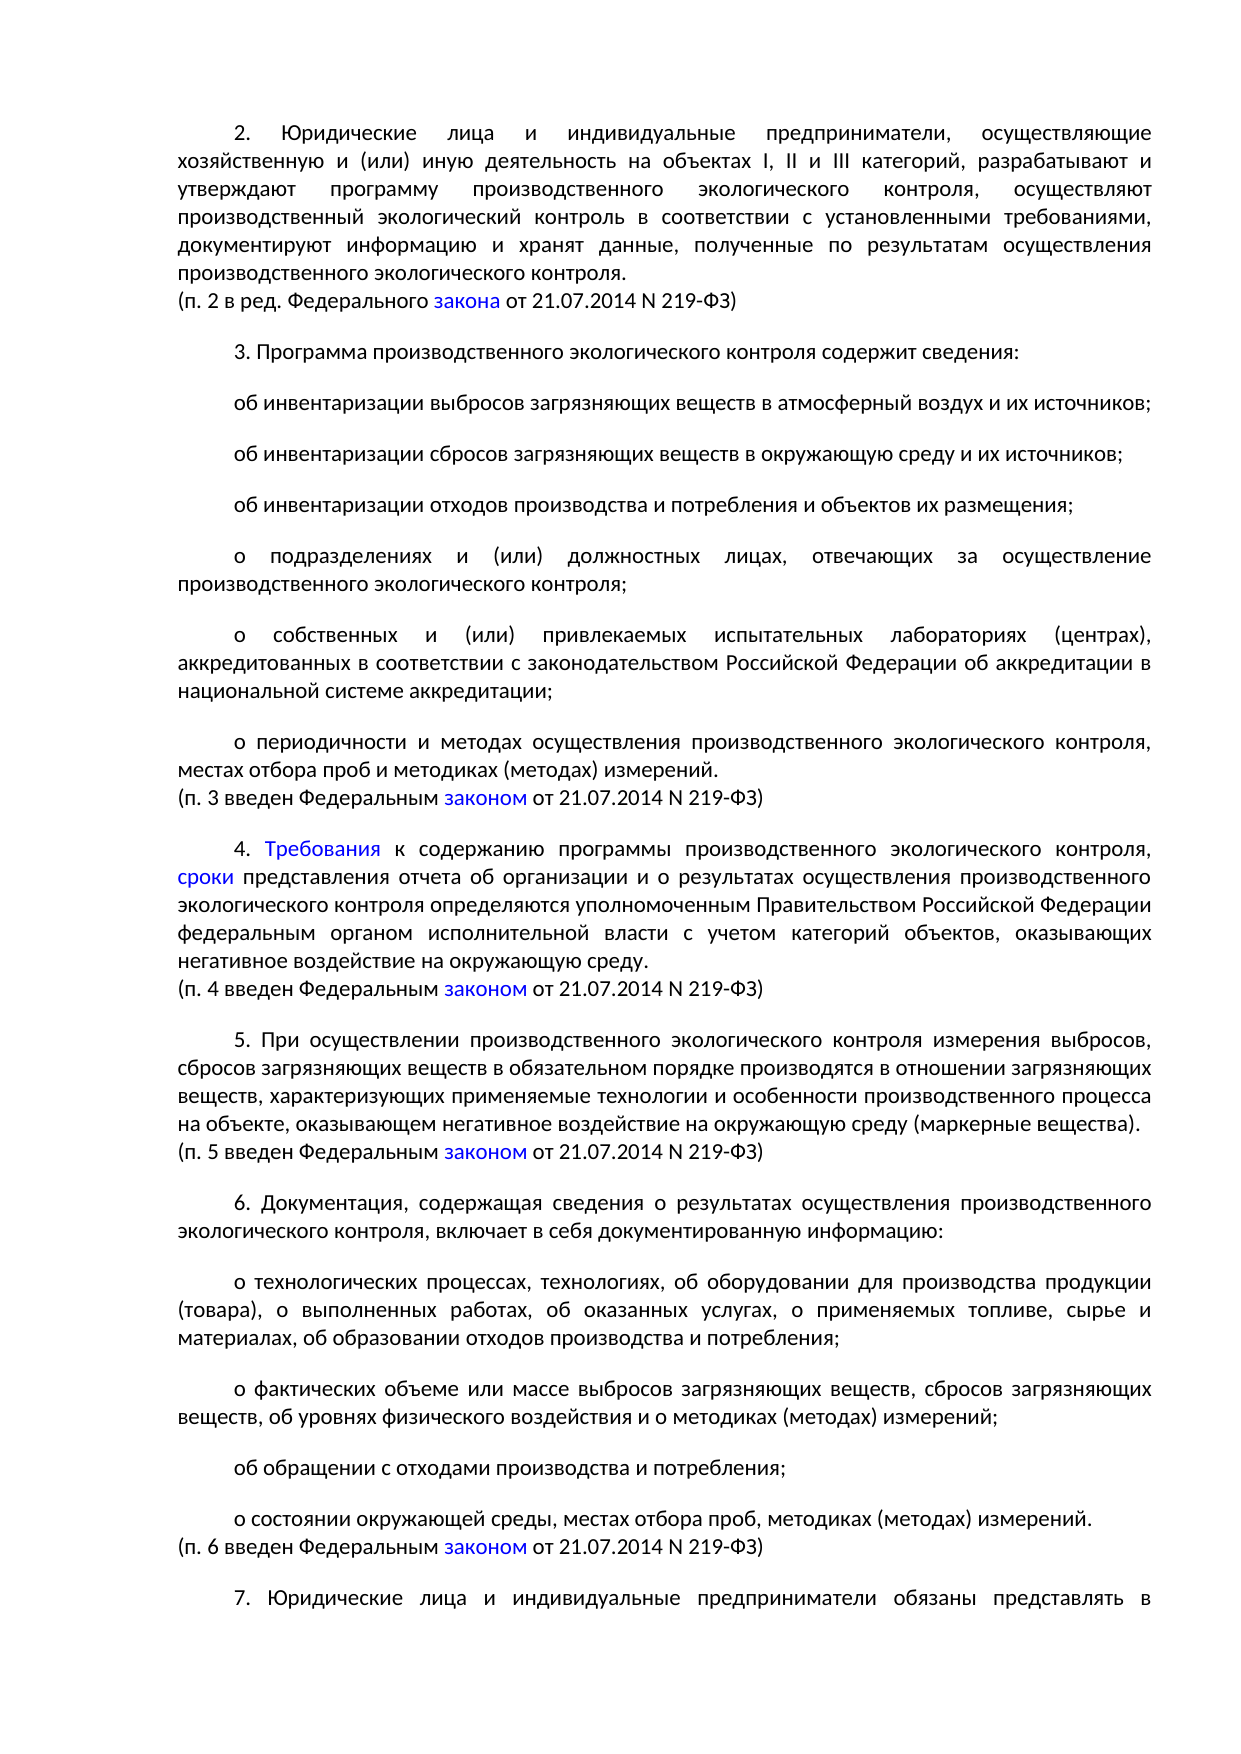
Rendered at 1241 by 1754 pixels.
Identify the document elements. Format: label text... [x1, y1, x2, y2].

text 3. Программа производственного экологического контроля содержит сведения: [177, 337, 1152, 365]
text (п. 2 в ред. Федерального закона от 21.07.2014 N 219-ФЗ) [177, 286, 1152, 314]
text об инвентаризации выбросов загрязняющих веществ в атмосферный воздух и их источников; [177, 388, 1152, 416]
text 4. Требования к содержанию программы производственного экологического контроля, сроки представления отчета об организации и о результатах осуществления производственного экологического контроля определяются уполномоченным Правительством Российской Федерации федеральным органом исполнительной власти с учетом категорий объектов, оказывающих негативное воздействие на окружающую среду. [177, 834, 1152, 974]
text 6. Документация, содержащая сведения о результатах осуществления производственного экологического контроля, включает в себя документированную информацию: [177, 1188, 1152, 1244]
text о периодичности и методах осуществления производственного экологического контроля, местах отбора проб и методиках (методах) измерений. [177, 727, 1152, 783]
text 2. Юридические лица и индивидуальные предприниматели, осуществляющие хозяйственную и (или) иную деятельность на объектах I, II и III категорий, разрабатывают и утверждают программу производственного экологического контроля, осуществляют производственный экологический контроль в соответствии с установленными требованиями, документируют информацию и хранят данные, полученные по результатам осуществления производственного экологического контроля. [177, 118, 1152, 286]
text (п. 5 введен Федеральным законом от 21.07.2014 N 219-ФЗ) [177, 1137, 1152, 1165]
text об инвентаризации сбросов загрязняющих веществ в окружающую среду и их источников; [177, 439, 1152, 467]
text о собственных и (или) привлекаемых испытательных лабораториях (центрах), аккредитованных в соответствии с законодательством Российской Федерации об аккредитации в национальной системе аккредитации; [177, 620, 1152, 704]
text 5. При осуществлении производственного экологического контроля измерения выбросов, сбросов загрязняющих веществ в обязательном порядке производятся в отношении загрязняющих веществ, характеризующих применяемые технологии и особенности производственного процесса на объекте, оказывающем негативное воздействие на окружающую среду (маркерные вещества). [177, 1025, 1152, 1137]
text о подразделениях и (или) должностных лицах, отвечающих за осуществление производственного экологического контроля; [177, 541, 1152, 597]
text о фактических объеме или массе выбросов загрязняющих веществ, сбросов загрязняющих веществ, об уровнях физического воздействия и о методиках (методах) измерений; [177, 1374, 1152, 1430]
text (п. 6 введен Федеральным законом от 21.07.2014 N 219-ФЗ) [177, 1532, 1152, 1560]
text (п. 4 введен Федеральным законом от 21.07.2014 N 219-ФЗ) [177, 974, 1152, 1002]
text об инвентаризации отходов производства и потребления и объектов их размещения; [177, 490, 1152, 518]
text (п. 3 введен Федеральным законом от 21.07.2014 N 219-ФЗ) [177, 783, 1152, 811]
text о состоянии окружающей среды, местах отбора проб, методиках (методах) измерений. [177, 1504, 1152, 1532]
text о технологических процессах, технологиях, об оборудовании для производства продукции (товара), о выполненных работах, об оказанных услугах, о применяемых топливе, сырье и материалах, об образовании отходов производства и потребления; [177, 1267, 1152, 1351]
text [177, 1583, 1152, 1611]
text об обращении с отходами производства и потребления; [177, 1453, 1152, 1481]
